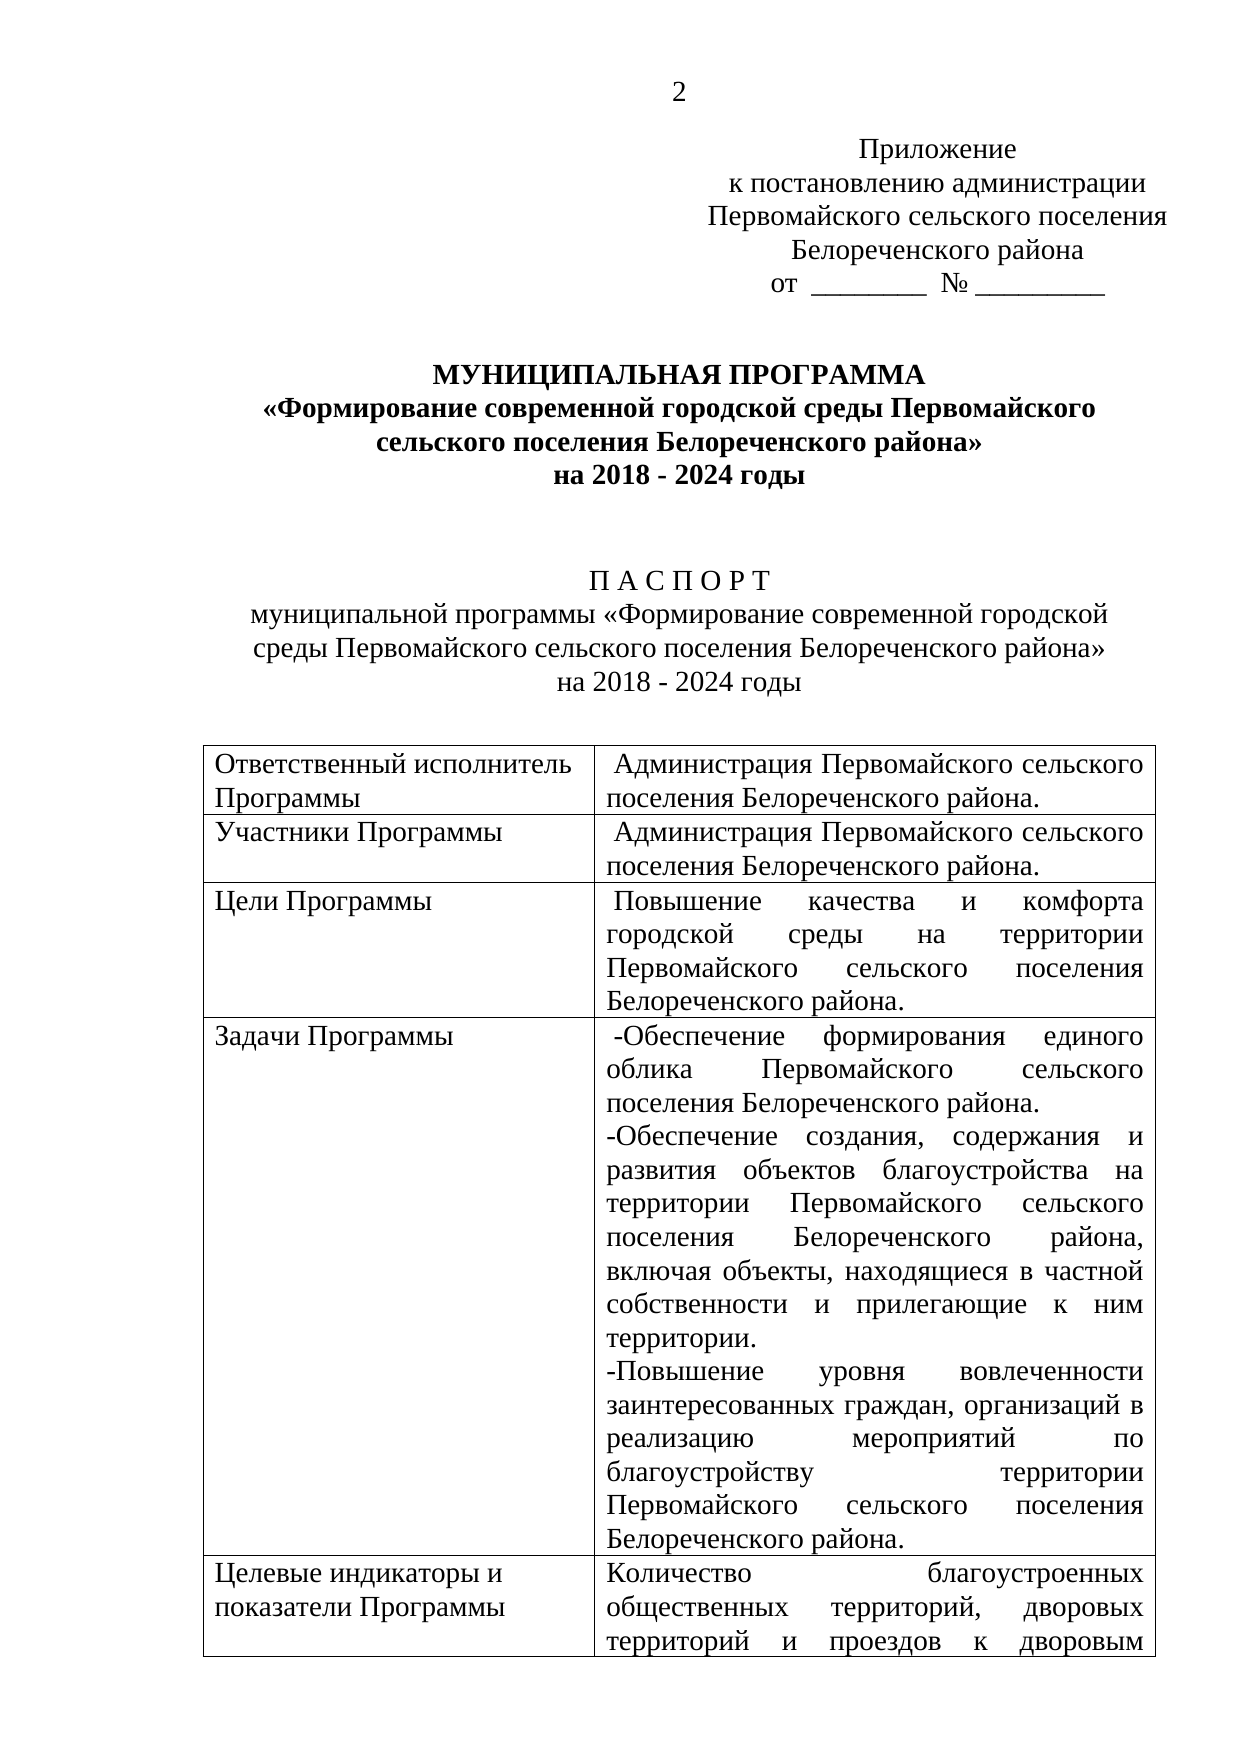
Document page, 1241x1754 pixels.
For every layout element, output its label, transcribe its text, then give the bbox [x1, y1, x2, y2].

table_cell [595, 1556, 1155, 1656]
text МУНИЦИПАЛЬНАЯ ПРОГРАММА [177, 357, 1181, 390]
table_header Ответственный исполнитель Программы [204, 746, 594, 813]
table_cell Участники Программы [204, 815, 594, 882]
text к постановлению администрации [694, 165, 1181, 198]
table_cell Администрация Первомайского сельского поселения Белореченского района. [595, 815, 1155, 882]
text на 2018 - 2024 годы [177, 664, 1181, 697]
text от ________ № _________ [694, 266, 1181, 299]
table_header Администрация Первомайского сельского поселения Белореченского района. [595, 746, 1155, 813]
text сельского поселения Белореченского района» [177, 424, 1181, 457]
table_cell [204, 1556, 594, 1656]
text на 2018 - 2024 годы [177, 457, 1181, 491]
text муниципальной программы «Формирование современной городской [177, 597, 1181, 630]
text Приложение [694, 131, 1181, 165]
text среды Первомайского сельского поселения Белореченского района» [177, 630, 1181, 664]
text «Формирование современной городской среды Первомайского [177, 390, 1181, 424]
table_cell Повышение качества и комфорта городской среды на территории Первомайского сельского поселения Белореченского района. [595, 883, 1155, 1017]
table_cell Цели Программы [204, 883, 594, 1017]
text Первомайского сельского поселения Белореченского района [694, 198, 1181, 266]
table_cell Задачи Программы [204, 1018, 594, 1554]
text П А С П О Р Т [177, 563, 1181, 597]
table_cell -Обеспечение формирования единого облика Первомайского сельского поселения Белореченского района. -Обеспечение создания, содержания и развития объектов благоустройства на территории Первомайского сельского поселения Белореченского района, включая объекты, находящиеся в частной собственности и прилегающие к ним территории. -Повышение уровня вовлеченности заинтересованных граждан, организаций в реализацию мероприятий по благоустройству территории Первомайского сельского поселения Белореченского района. [595, 1018, 1155, 1554]
